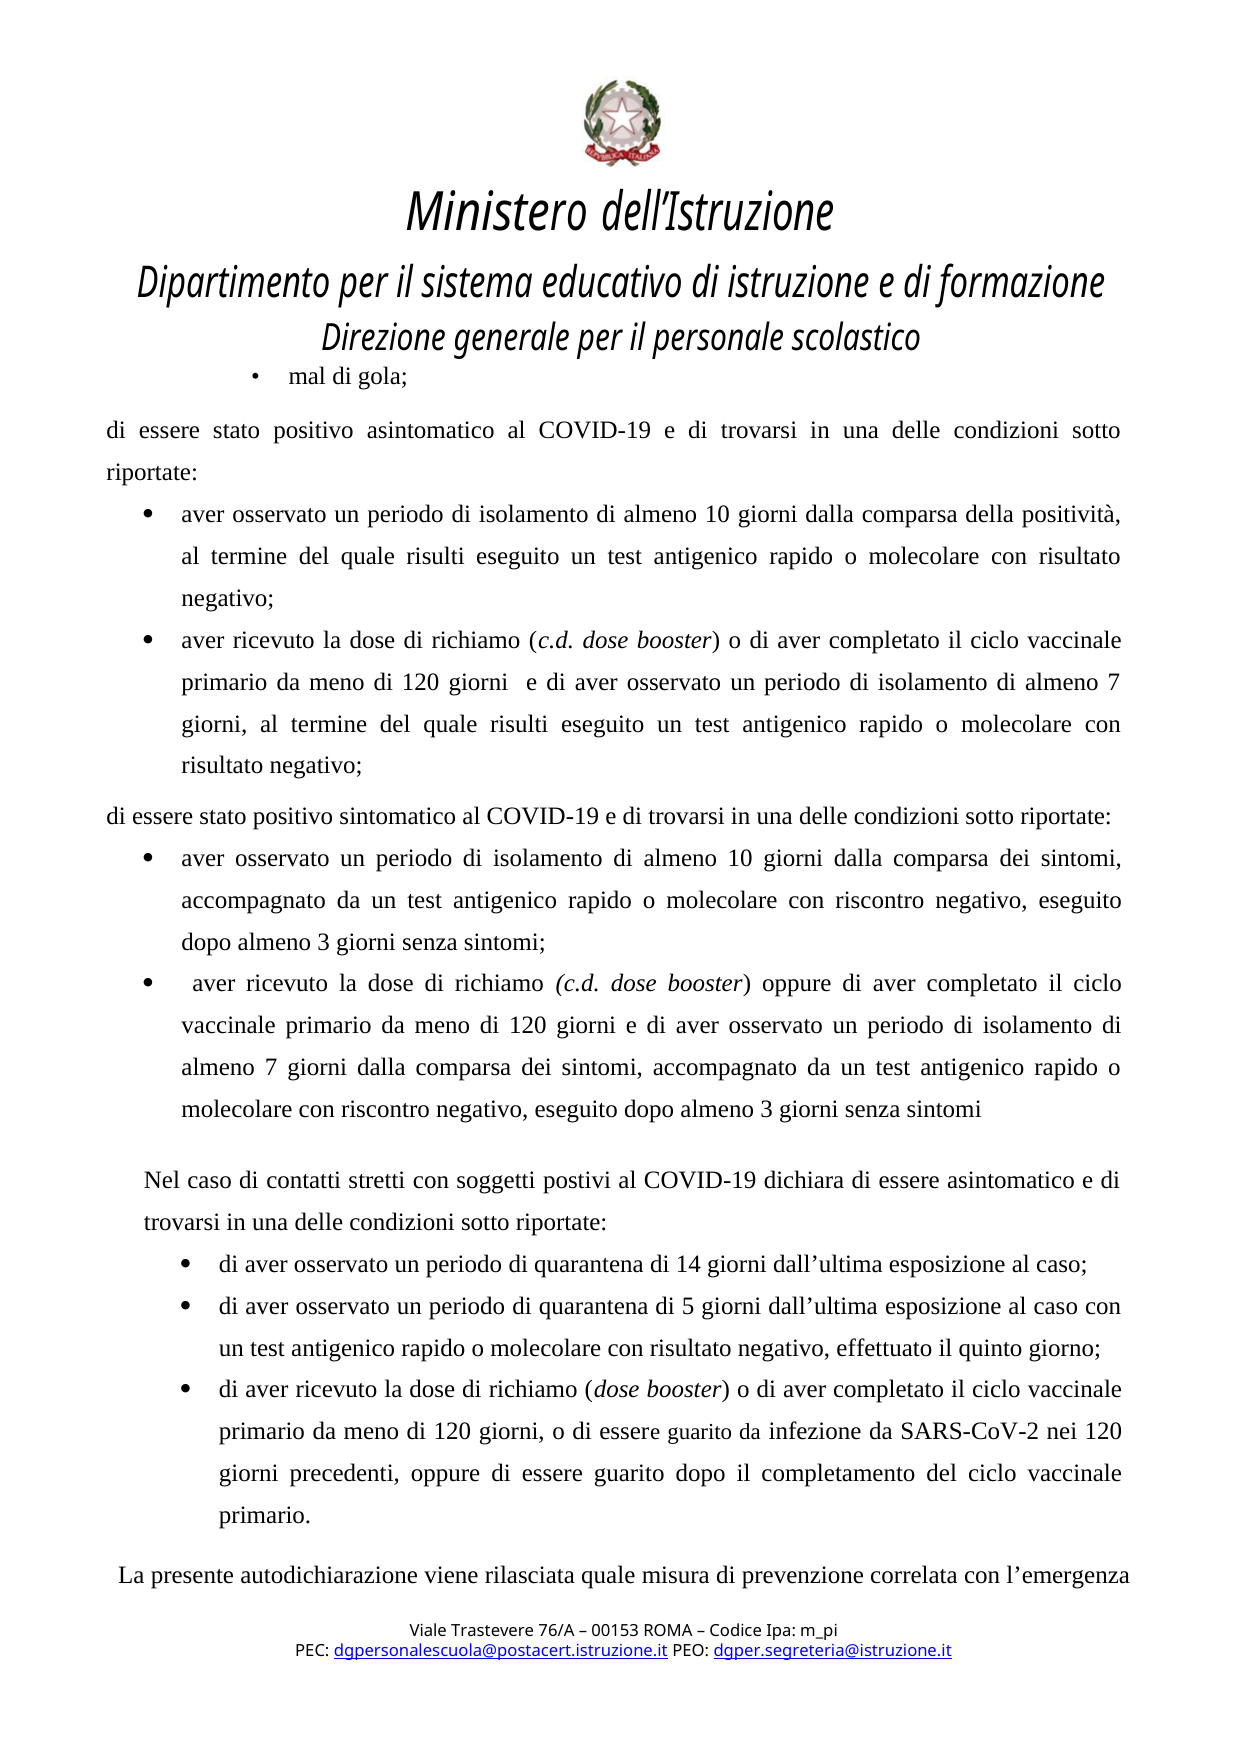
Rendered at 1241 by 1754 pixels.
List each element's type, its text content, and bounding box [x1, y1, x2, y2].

list aver osservato un periodo di isolamento di almeno 10 giorni dalla comparsa della positività, al termine del quale risulti eseguito un test antigenico rapido o molecolare con risultato negativo; [144, 499, 1122, 612]
list di aver osservato un periodo di quarantena di 14 giorni dall’ultima esposizione al caso; [181, 1249, 1122, 1278]
text di essere stato positivo asintomatico al COVID-19 e di trovarsi in una delle condizioni sotto riportate: [106, 416, 1122, 486]
text Nel caso di contatti stretti con soggetti postivi al COVID-19 dichiara di essere asintomatico e di trovarsi in una delle condizioni sotto riportate: [144, 1165, 1122, 1236]
list mal di gola; [251, 361, 1140, 390]
list aver ricevuto la dose di richiamo (c.d. dose booster) oppure di aver completato il ciclo vaccinale primario da meno di 120 giorni e di aver osservato un periodo di isolamento di almeno 7 giorni dalla comparsa dei sintomi, accompagnato da un test antigenico rapido o molecolare con riscontro negativo, eseguito dopo almeno 3 giorni senza sintomi [144, 968, 1122, 1123]
text di essere stato positivo sintomatico al COVID-19 e di trovarsi in una delle condizioni sotto riportate: [106, 801, 1122, 830]
list di aver ricevuto la dose di richiamo (dose booster) o di aver completato il ciclo vaccinale primario da meno di 120 giorni, o di essere guarito da infezione da SARS-CoV-2 nei 120 giorni precedenti, oppure di essere guarito dopo il completamento del ciclo vaccinale primario. [181, 1374, 1122, 1529]
list di aver osservato un periodo di quarantena di 5 giorni dall’ultima esposizione al caso con un test antigenico rapido o molecolare con risultato negativo, effettuato il quinto giorno; [181, 1291, 1122, 1361]
picture [581, 76, 666, 170]
list aver ricevuto la dose di richiamo (c.d. dose booster) o di aver completato il ciclo vaccinale primario da meno di 120 giorni e di aver osservato un periodo di isolamento di almeno 7 giorni, al termine del quale risulti eseguito un test antigenico rapido o molecolare con risultato negativo; [144, 625, 1122, 779]
list aver osservato un periodo di isolamento di almeno 10 giorni dalla comparsa dei sintomi, accompagnato da un test antigenico rapido o molecolare con riscontro negativo, eseguito dopo almeno 3 giorni senza sintomi; [144, 843, 1122, 955]
